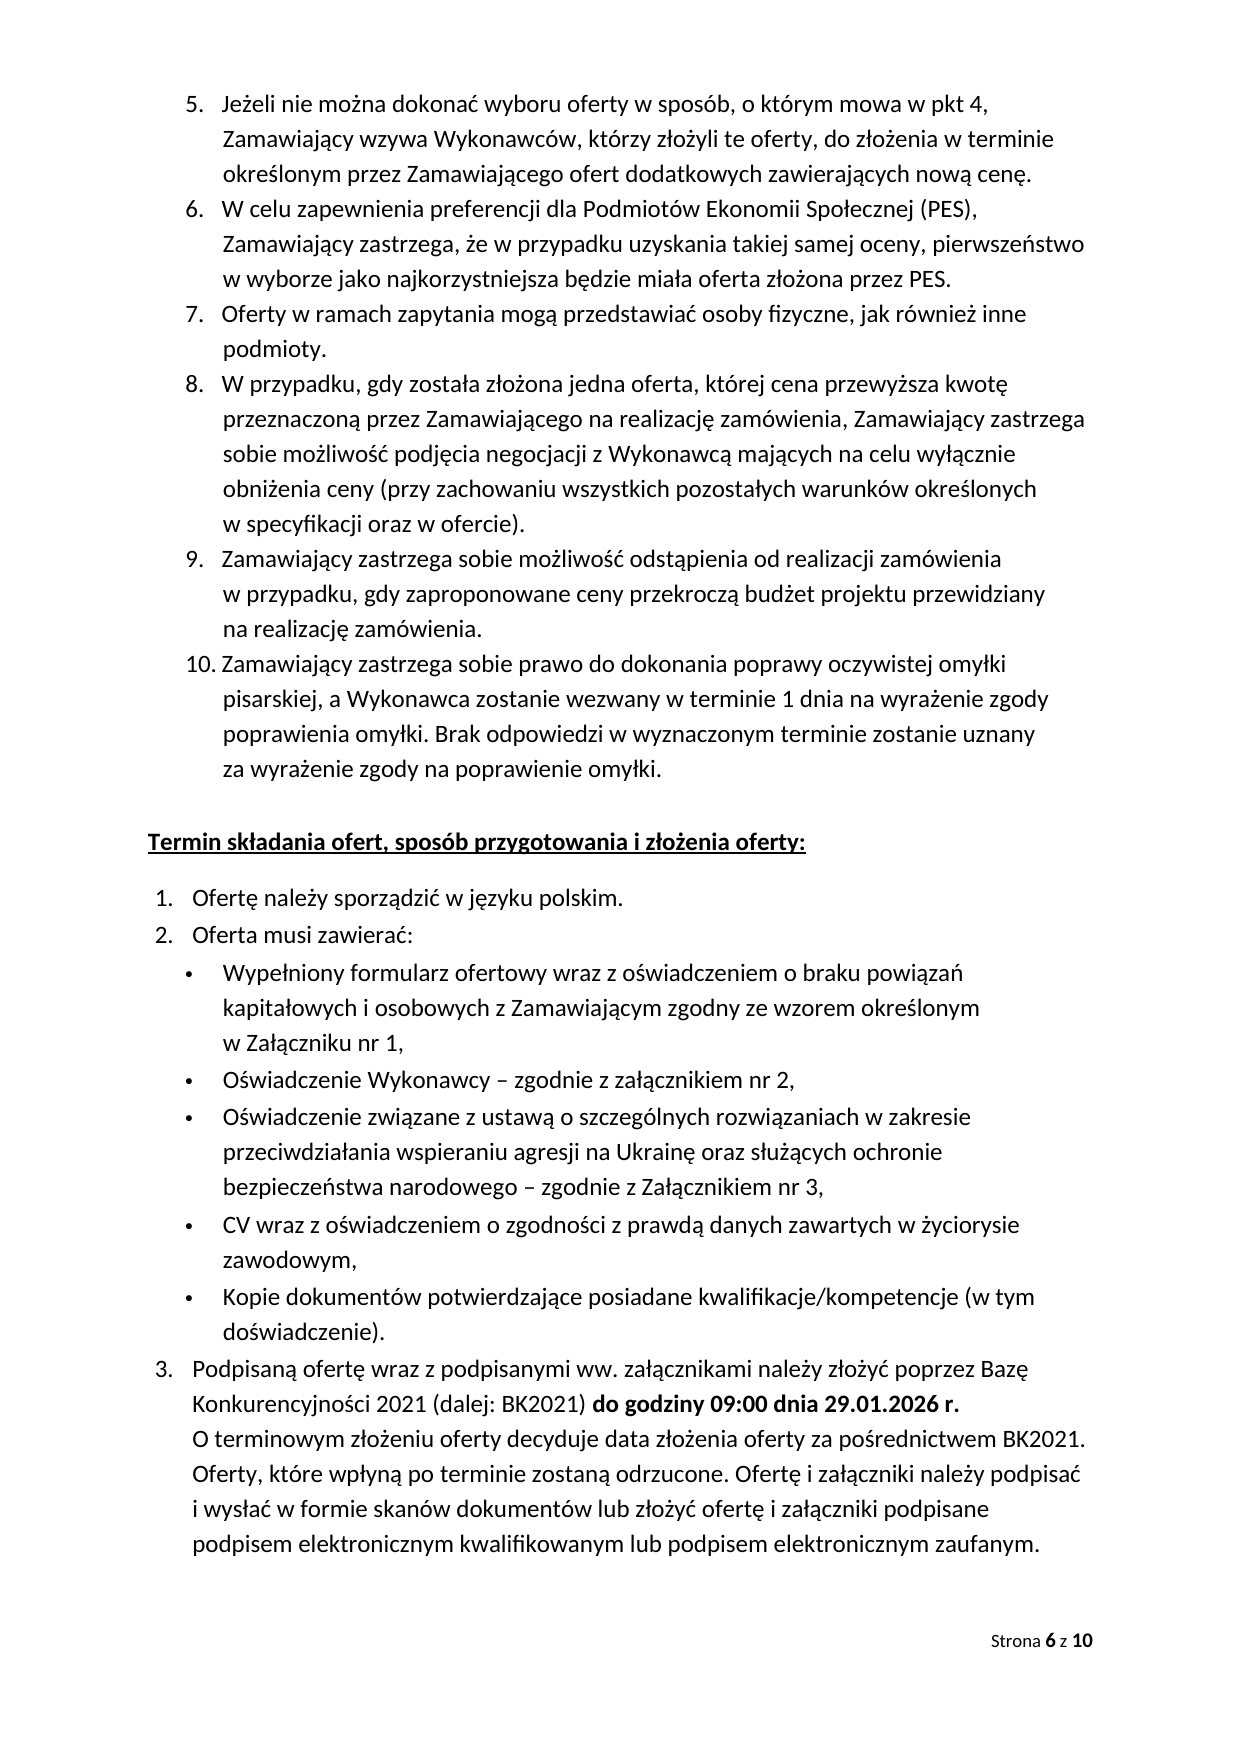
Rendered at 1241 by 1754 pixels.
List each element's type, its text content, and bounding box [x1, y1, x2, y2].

list Oświadczenie Wykonawcy – zgodnie z załącznikiem nr 2, [185, 1064, 1088, 1094]
subtitle Termin składania ofert, sposób przygotowania i złożenia oferty: [148, 826, 1093, 857]
list Zamawiający zastrzega sobie możliwość odstąpienia od realizacji zamówienia w przypadku, gdy zaproponowane ceny przekroczą budżet projektu przewidziany na realizację zamówienia. [185, 544, 1093, 644]
list W przypadku, gdy została złożona jedna oferta, której cena przewyższa kwotę przeznaczoną przez Zamawiającego na realizację zamówienia, Zamawiający zastrzega sobie możliwość podjęcia negocjacji z Wykonawcą mających na celu wyłącznie obniżenia ceny (przy zachowaniu wszystkich pozostałych warunków określonych w specyfikacji oraz w ofercie). [185, 369, 1093, 539]
list Kopie dokumentów potwierdzające posiadane kwalifikacje/kompetencje (w tym doświadczenie). [185, 1281, 1088, 1347]
list Oferty w ramach zapytania mogą przedstawiać osoby fizyczne, jak również inne podmioty. [185, 299, 1093, 364]
list W celu zapewnienia preferencji dla Podmiotów Ekonomii Społecznej (PES), Zamawiający zastrzega, że w przypadku uzyskania takiej samej oceny, pierwszeństwo w wyborze jako najkorzystniejsza będzie miała oferta złożona przez PES. [185, 194, 1093, 294]
list Zamawiający zastrzega sobie prawo do dokonania poprawy oczywistej omyłki pisarskiej, a Wykonawca zostanie wezwany w terminie 1 dnia na wyrażenie zgody poprawienia omyłki. Brak odpowiedzi w wyznaczonym terminie zostanie uznany za wyrażenie zgody na poprawienie omyłki. [185, 649, 1093, 784]
list Podpisaną ofertę wraz z podpisanymi ww. załącznikami należy złożyć poprzez Bazę Konkurencyjności 2021 (dalej: BK2021) do godziny 09:00 dnia 29.01.2026 r. O terminowym złożeniu oferty decyduje data złożenia oferty za pośrednictwem BK2021. Oferty, które wpłyną po terminie zostaną odrzucone. Ofertę i załączniki należy podpisać i wysłać w formie skanów dokumentów lub złożyć ofertę i załączniki podpisane podpisem elektronicznym kwalifikowanym lub podpisem elektronicznym zaufanym. [154, 1354, 1088, 1559]
list Ofertę należy sporządzić w języku polskim. [154, 882, 1088, 912]
list Jeżeli nie można dokonać wyboru oferty w sposób, o którym mowa w pkt 4, Zamawiający wzywa Wykonawców, którzy złożyli te oferty, do złożenia w terminie określonym przez Zamawiającego ofert dodatkowych zawierających nową cenę. [185, 89, 1093, 189]
list Wypełniony formularz ofertowy wraz z oświadczeniem o braku powiązań kapitałowych i osobowych z Zamawiającym zgodny ze wzorem określonym w Załączniku nr 1, [185, 957, 1088, 1057]
list Oferta musi zawierać: [154, 919, 1088, 950]
list Oświadczenie związane z ustawą o szczególnych rozwiązaniach w zakresie przeciwdziałania wspieraniu agresji na Ukrainę oraz służących ochronie bezpieczeństwa narodowego – zgodnie z Załącznikiem nr 3, [185, 1101, 1088, 1202]
list CV wraz z oświadczeniem o zgodności z prawdą danych zawartych w życiorysie zawodowym, [185, 1209, 1088, 1274]
